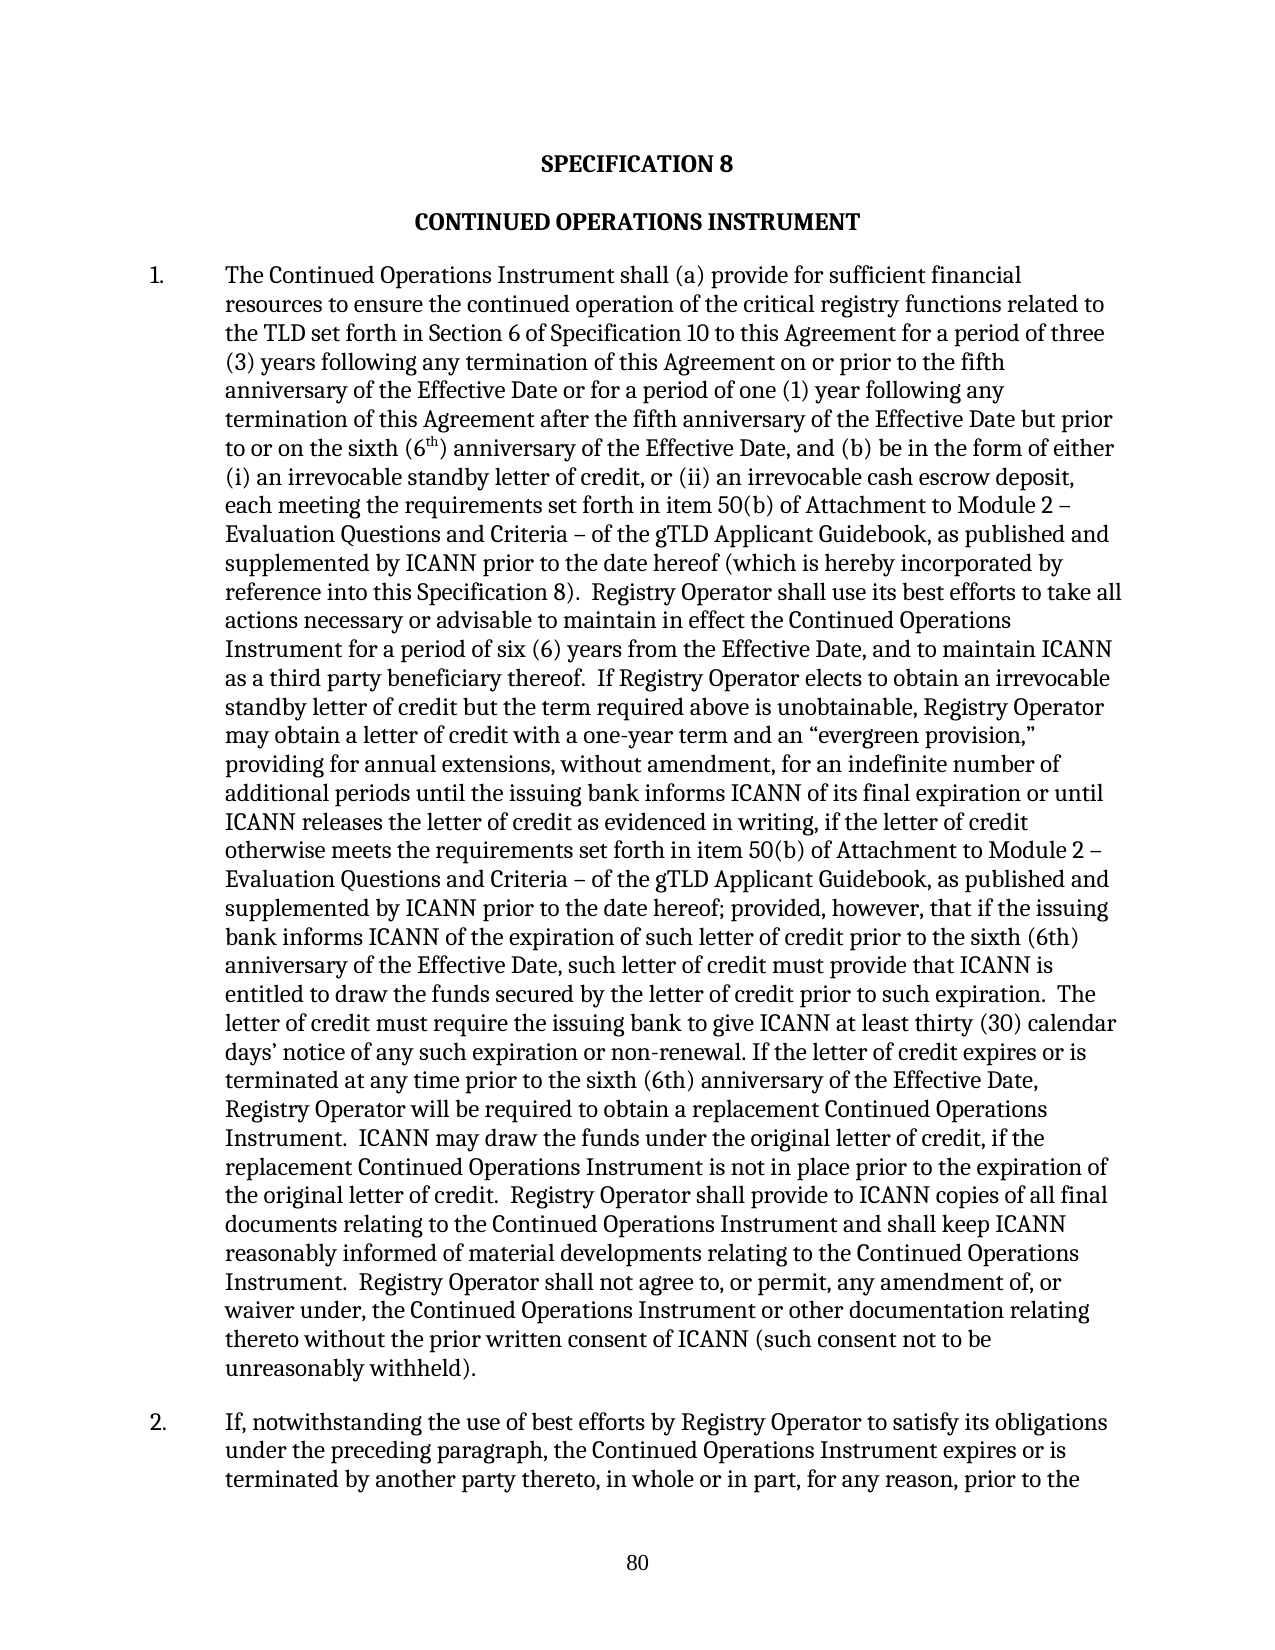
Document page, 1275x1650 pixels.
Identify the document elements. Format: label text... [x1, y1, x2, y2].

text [150, 1407, 1125, 1494]
text The Continued Operations Instrument shall (a) provide for sufficient financial resources to ensure the continued operation of the critical registry functions related to the TLD set forth in Section 6 of Specification 10 to this Agreement for a period of three (3) years following any termination of this Agreement on or prior to the fifth anniversary of the Effective Date or for a period of one (1) year following any termination of this Agreement after the fifth anniversary of the Effective Date but prior to or on the sixth (6th) anniversary of the Effective Date, and (b) be in the form of either (i) an irrevocable standby letter of credit, or (ii) an irrevocable cash escrow deposit, each meeting the requirements set forth in item 50(b) of Attachment to Module 2 – Evaluation Questions and Criteria – of the gTLD Applicant Guidebook, as published and supplemented by ICANN prior to the date hereof (which is hereby incorporated by reference into this Specification 8). Registry Operator shall use its best efforts to take all actions necessary or advisable to maintain in effect the Continued Operations Instrument for a period of six (6) years from the Effective Date, and to maintain ICANN as a third party beneficiary thereof. If Registry Operator elects to obtain an irrevocable standby letter of credit but the term required above is unobtainable, Registry Operator may obtain a letter of credit with a one-year term and an “evergreen provision,” providing for annual extensions, without amendment, for an indefinite number of additional periods until the issuing bank informs ICANN of its final expiration or until ICANN releases the letter of credit as evidenced in writing, if the letter of credit otherwise meets the requirements set forth in item 50(b) of Attachment to Module 2 – Evaluation Questions and Criteria – of the gTLD Applicant Guidebook, as published and supplemented by ICANN prior to the date hereof; provided, however, that if the issuing bank informs ICANN of the expiration of such letter of credit prior to the sixth (6th) anniversary of the Effective Date, such letter of credit must provide that ICANN is entitled to draw the funds secured by the letter of credit prior to such expiration. The letter of credit must require the issuing bank to give ICANN at least thirty (30) calendar days’ notice of any such expiration or non-renewal. If the letter of credit expires or is terminated at any time prior to the sixth (6th) anniversary of the Effective Date, Registry Operator will be required to obtain a replacement Continued Operations Instrument. ICANN may draw the funds under the original letter of credit, if the replacement Continued Operations Instrument is not in place prior to the expiration of the original letter of credit. Registry Operator shall provide to ICANN copies of all final documents relating to the Continued Operations Instrument and shall keep ICANN reasonably informed of material developments relating to the Continued Operations Instrument. Registry Operator shall not agree to, or permit, any amendment of, or waiver under, the Continued Operations Instrument or other documentation relating thereto without the prior written consent of ICANN (such consent not to be unreasonably withheld). [150, 261, 1125, 1382]
text CONTINUED OPERATIONS INSTRUMENT [150, 150, 1125, 236]
